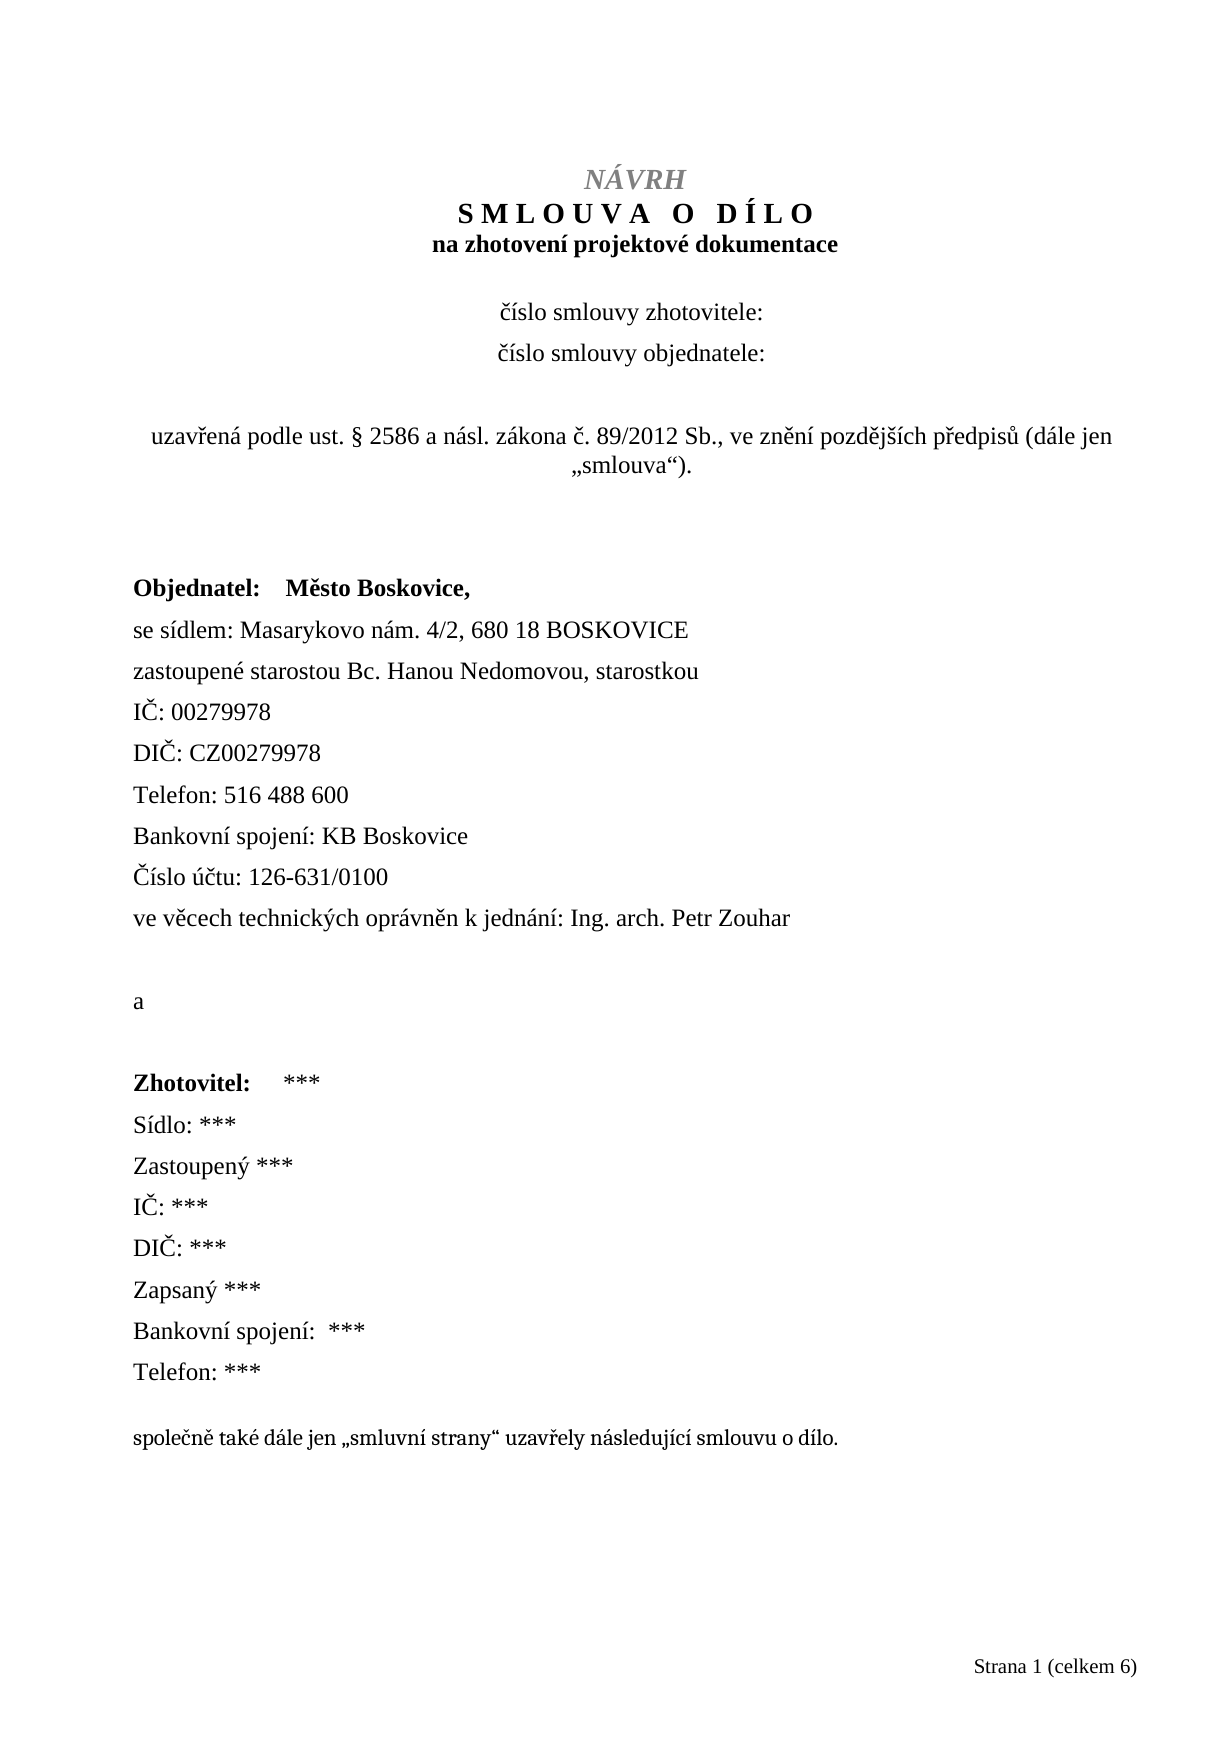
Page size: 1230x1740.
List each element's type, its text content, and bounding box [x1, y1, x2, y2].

subtitle Návrh [133, 162, 1137, 196]
text na zhotovení projektové dokumentace [133, 229, 1137, 258]
text Objednatel: Město Boskovice, [133, 573, 1130, 602]
text DIČ: CZ00279978 [133, 738, 1130, 767]
text Sídlo: *** [133, 1110, 1130, 1138]
text Bankovní spojení: KB Boskovice [133, 821, 1130, 850]
text Zhotovitel: *** [133, 1068, 1130, 1097]
text Telefon: 516 488 600 [133, 780, 1130, 808]
text Zastoupený *** [133, 1151, 1130, 1180]
text IČ: *** [133, 1192, 1130, 1221]
text společně také dále jen „smluvní strany“ uzavřely následující smlouvu o dílo. [133, 1424, 1130, 1451]
text IČ: 00279978 [133, 697, 1130, 726]
text uzavřená podle ust. § 2586 a násl. zákona č. 89/2012 Sb., ve znění pozdějších předpisů (dále jen „smlouva“). [133, 421, 1130, 478]
subtitle S M L O U V A O D Í L O [133, 196, 1137, 229]
text Číslo účtu: 126-631/0100 [133, 862, 1130, 891]
text a [133, 986, 1130, 1015]
text Bankovní spojení: *** [133, 1316, 1130, 1345]
text zastoupené starostou Bc. Hanou Nedomovou, starostkou [133, 656, 1130, 685]
text DIČ: *** [133, 1233, 1130, 1262]
text číslo smlouvy zhotovitele: [133, 297, 1130, 326]
text ve věcech technických oprávněn k jednání: Ing. arch. Petr Zouhar [133, 903, 1130, 932]
text se sídlem: Masarykovo nám. 4/2, 680 18 BOSKOVICE [133, 615, 1130, 643]
text číslo smlouvy objednatele: [133, 338, 1130, 367]
text Zapsaný *** [133, 1275, 1130, 1303]
text Telefon: *** [133, 1357, 1130, 1386]
